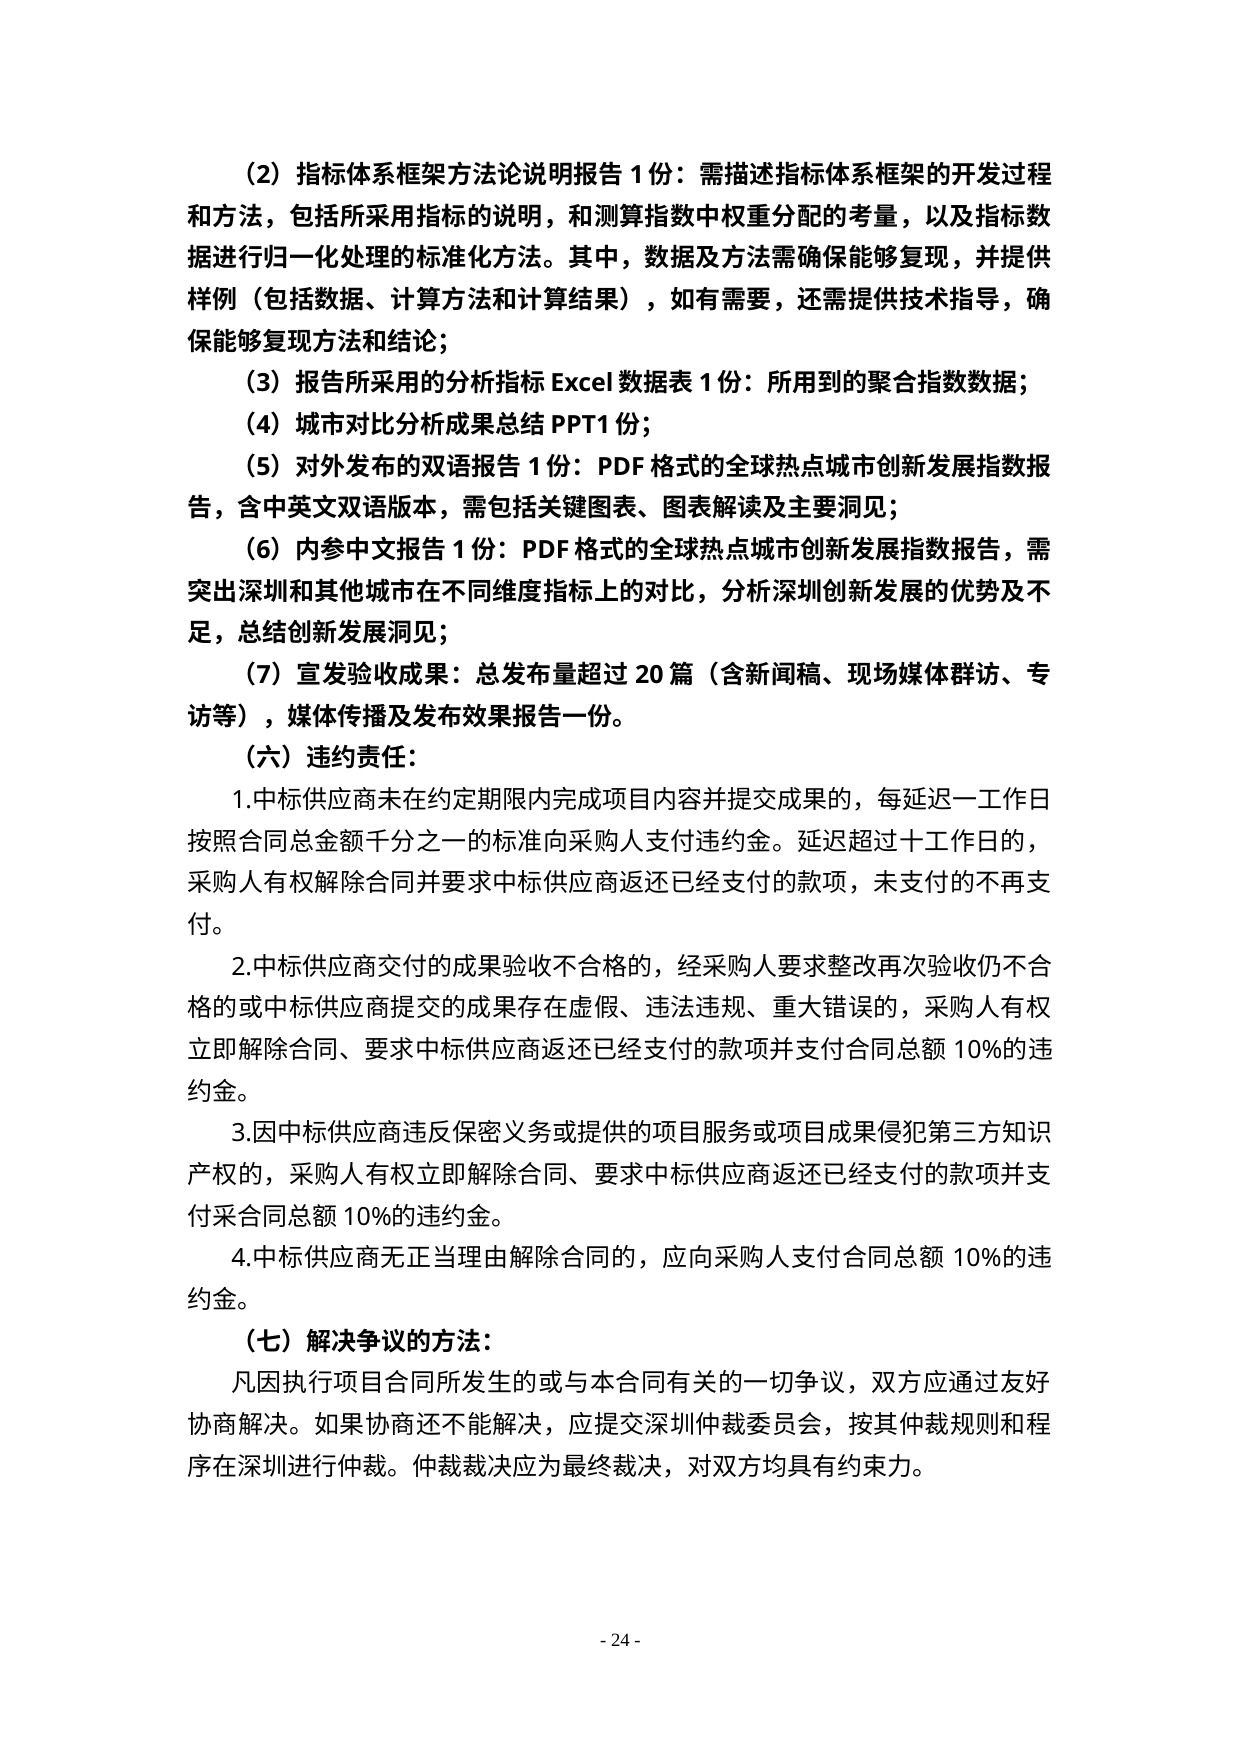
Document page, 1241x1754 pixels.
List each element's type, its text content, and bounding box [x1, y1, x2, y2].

text 4.中标供应商无正当理由解除合同的，应向采购人支付合同总额10%的违约金。 [187, 1233, 1053, 1317]
text （3）报告所采用的分析指标Excel数据表1份：所用到的聚合指数数据； [187, 358, 1053, 400]
text 1.中标供应商未在约定期限内完成项目内容并提交成果的，每延迟一工作日按照合同总金额千分之一的标准向采购人支付违约金。延迟超过十工作日的，采购人有权解除合同并要求中标供应商返还已经支付的款项，未支付的不再支付。 [187, 775, 1053, 942]
text （2）指标体系框架方法论说明报告1份：需描述指标体系框架的开发过程和方法，包括所采用指标的说明，和测算指数中权重分配的考量，以及指标数据进行归一化处理的标准化方法。其中，数据及方法需确保能够复现，并提供样例（包括数据、计算方法和计算结果），如有需要，还需提供技术指导，确保能够复现方法和结论； [187, 150, 1053, 358]
text 3.因中标供应商违反保密义务或提供的项目服务或项目成果侵犯第三方知识产权的，采购人有权立即解除合同、要求中标供应商返还已经支付的款项并支付采合同总额10%的违约金。 [187, 1108, 1053, 1233]
text 凡因执行项目合同所发生的或与本合同有关的一切争议，双方应通过友好协商解决。如果协商还不能解决，应提交深圳仲裁委员会，按其仲裁规则和程序在深圳进行仲裁。仲裁裁决应为最终裁决，对双方均具有约束力。 [187, 1358, 1053, 1483]
text （6）内参中文报告1份：PDF格式的全球热点城市创新发展指数报告，需突出深圳和其他城市在不同维度指标上的对比，分析深圳创新发展的优势及不足，总结创新发展洞见； [187, 525, 1053, 650]
text （5）对外发布的双语报告1份：PDF格式的全球热点城市创新发展指数报告，含中英文双语版本，需包括关键图表、图表解读及主要洞见； [187, 442, 1053, 525]
text （七）解决争议的方法： [187, 1317, 1053, 1358]
text （六）违约责任： [187, 733, 1053, 775]
text （7）宣发验收成果：总发布量超过20篇（含新闻稿、现场媒体群访、专访等），媒体传播及发布效果报告一份。 [187, 650, 1053, 733]
text 2.中标供应商交付的成果验收不合格的，经采购人要求整改再次验收仍不合格的或中标供应商提交的成果存在虚假、违法违规、重大错误的，采购人有权立即解除合同、要求中标供应商返还已经支付的款项并支付合同总额10%的违约金。 [187, 942, 1053, 1108]
text （4）城市对比分析成果总结PPT1份； [187, 400, 1053, 442]
